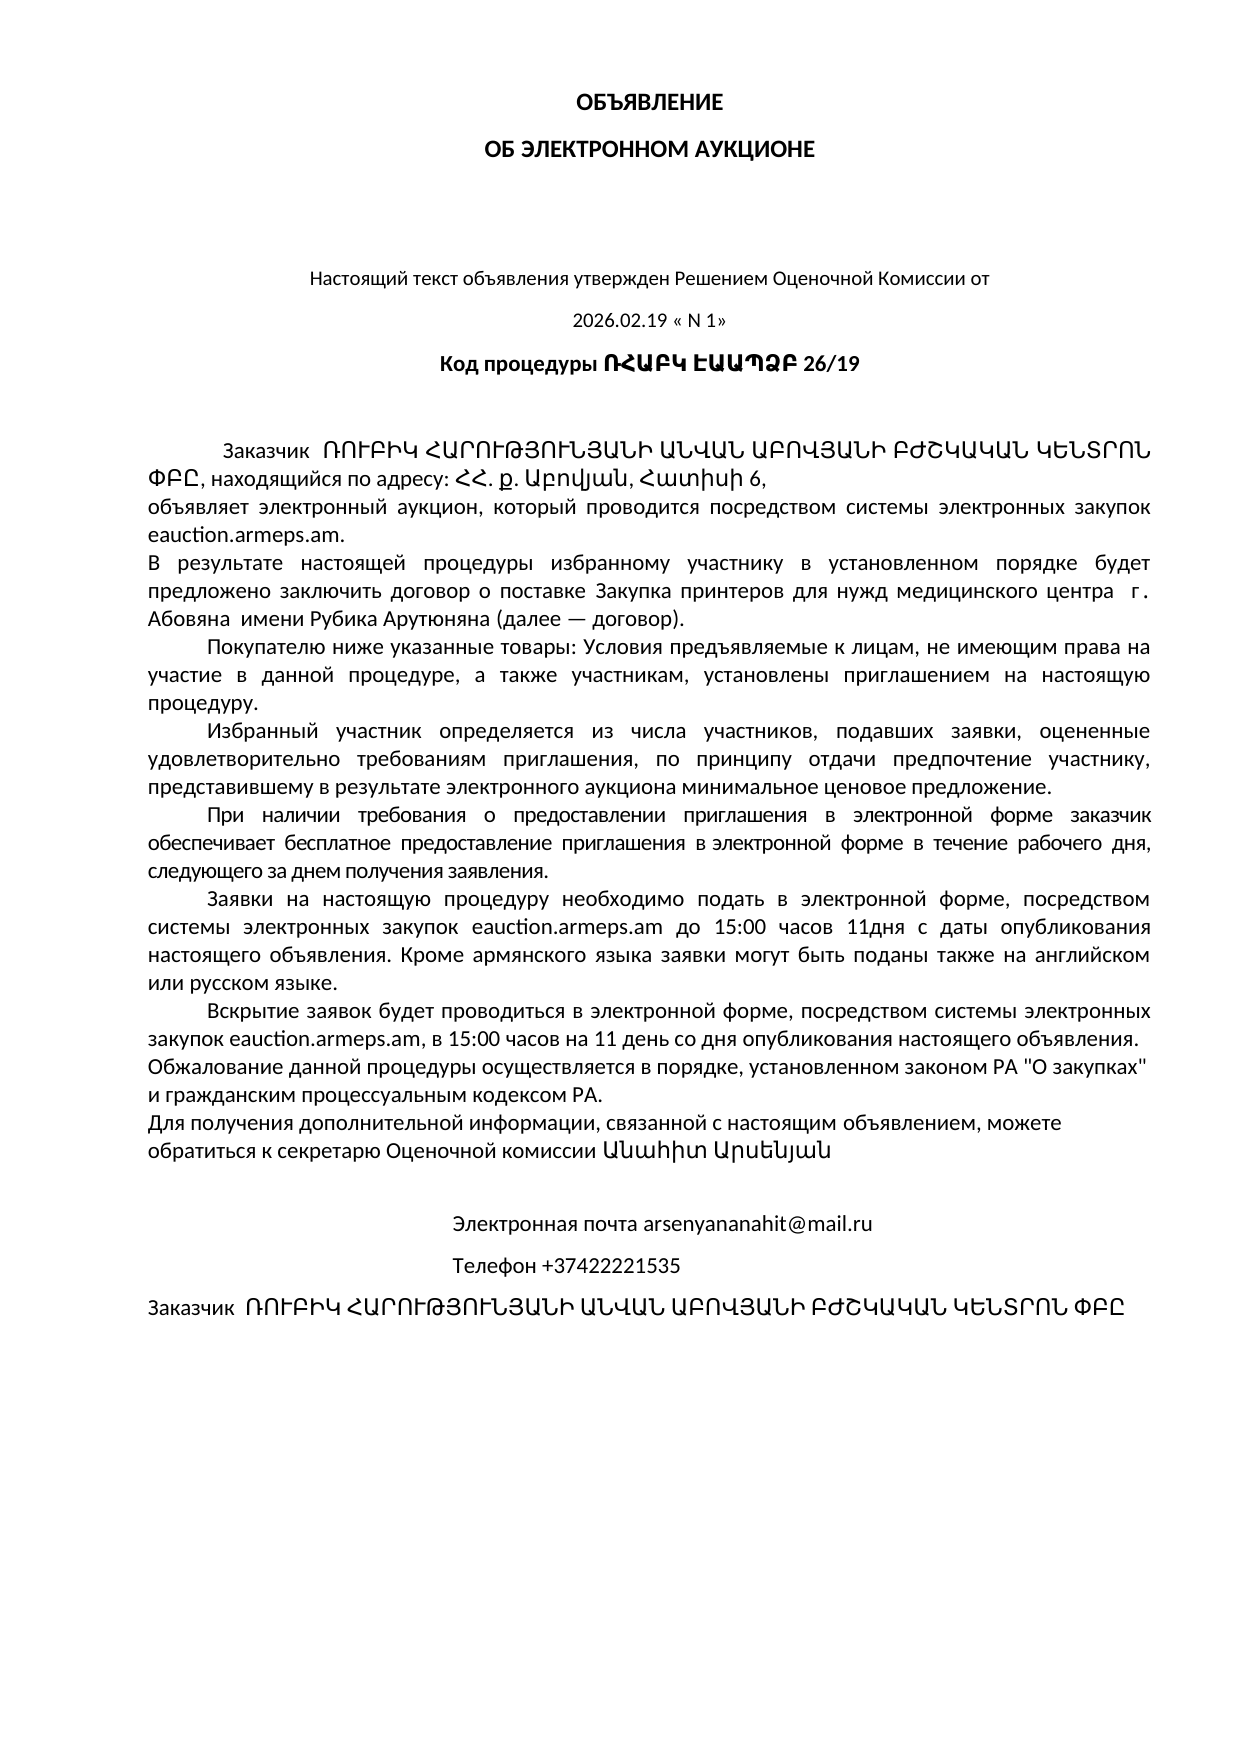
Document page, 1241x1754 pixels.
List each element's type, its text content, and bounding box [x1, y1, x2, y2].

text Избранный участник определяется из числа участников, подавших заявки, оцененные удовлетворительно требованиям приглашения, по принципу отдачи предпочтение участнику, представившему в результате электронного аукциона минимальное ценовое предложение. [148, 716, 1152, 800]
text В результате настоящей процедуры избранному участнику в установленном порядке будет предложено заключить договор о поставке Закупка принтеров для нужд медицинского центра г․ Абовяна имени Рубика Арутюняна (далее — договор). [148, 548, 1152, 632]
text Код процедуры ՌՀԱԲԿ ԷԱԱՊՁԲ 26/19 [148, 349, 1152, 377]
text 2026.02.19 « N 1» [148, 307, 1152, 332]
text объявляет электронный аукцион, который проводится посредством системы электронных закупок eauction.armeps.am. [148, 492, 1152, 548]
text Заявки на настоящую процедуру необходимо подать в электронной форме, посредством системы электронных закупок eauction.armeps.am до 15:00 часов 11дня с даты опубликования настоящего объявления. Кроме армянского языка заявки могут быть поданы также на английском или русском языке. [148, 884, 1152, 996]
text Заказчик ՌՈՒԲԻԿ ՀԱՐՈՒԹՅՈՒՆՅԱՆԻ ԱՆՎԱՆ ԱԲՈՎՅԱՆԻ ԲԺՇԿԱԿԱՆ ԿԵՆՏՐՈՆ ՓԲԸ, находящийся по адресу: ՀՀ. ք. Աբովյան, Հատիսի 6, [148, 436, 1152, 492]
text ОБ ЭЛЕКТРОННОМ АУКЦИОНЕ [148, 134, 1152, 164]
text Электронная почта arsenyananahit@mail.ru [148, 1209, 1152, 1237]
text Телефон +37422221535 [148, 1251, 1152, 1279]
text ОБЪЯВЛЕНИЕ [148, 86, 1152, 117]
text Заказчик ՌՈՒԲԻԿ ՀԱՐՈՒԹՅՈՒՆՅԱՆԻ ԱՆՎԱՆ ԱԲՈՎՅԱՆԻ ԲԺՇԿԱԿԱՆ ԿԵՆՏՐՈՆ ՓԲԸ [148, 1293, 1152, 1321]
text Настоящий текст объявления утвержден Решением Оценочной Комиссии от [148, 265, 1152, 290]
text Вскрытие заявок будет проводиться в электронной форме, посредством системы электронных закупок eauction.armeps.am, в 15:00 часов на 11 день со дня опубликования настоящего объявления. [148, 996, 1152, 1052]
text Покупателю ниже указанные товары: Условия предъявляемые к лицам, не имеющим права на участие в данной процедуре, а также участникам, установлены приглашением на настоящую процедуру. [148, 632, 1152, 716]
text При наличии требования о предоставлении приглашения в электронной форме заказчик обеспечивает бесплатное предоставление приглашения в электронной форме в течение рабочего дня, следующего за днем получения заявления. [148, 800, 1152, 884]
text Обжалование данной процедуры осуществляется в порядке, установленном законом РА "О закупках" и гражданским процессуальным кодексом РА. [148, 1052, 1152, 1108]
text Для получения дополнительной информации, связанной с настоящим объявлением, можете обратиться к секретарю Оценочной комиссии Անահիտ Արսենյան [148, 1108, 1152, 1164]
